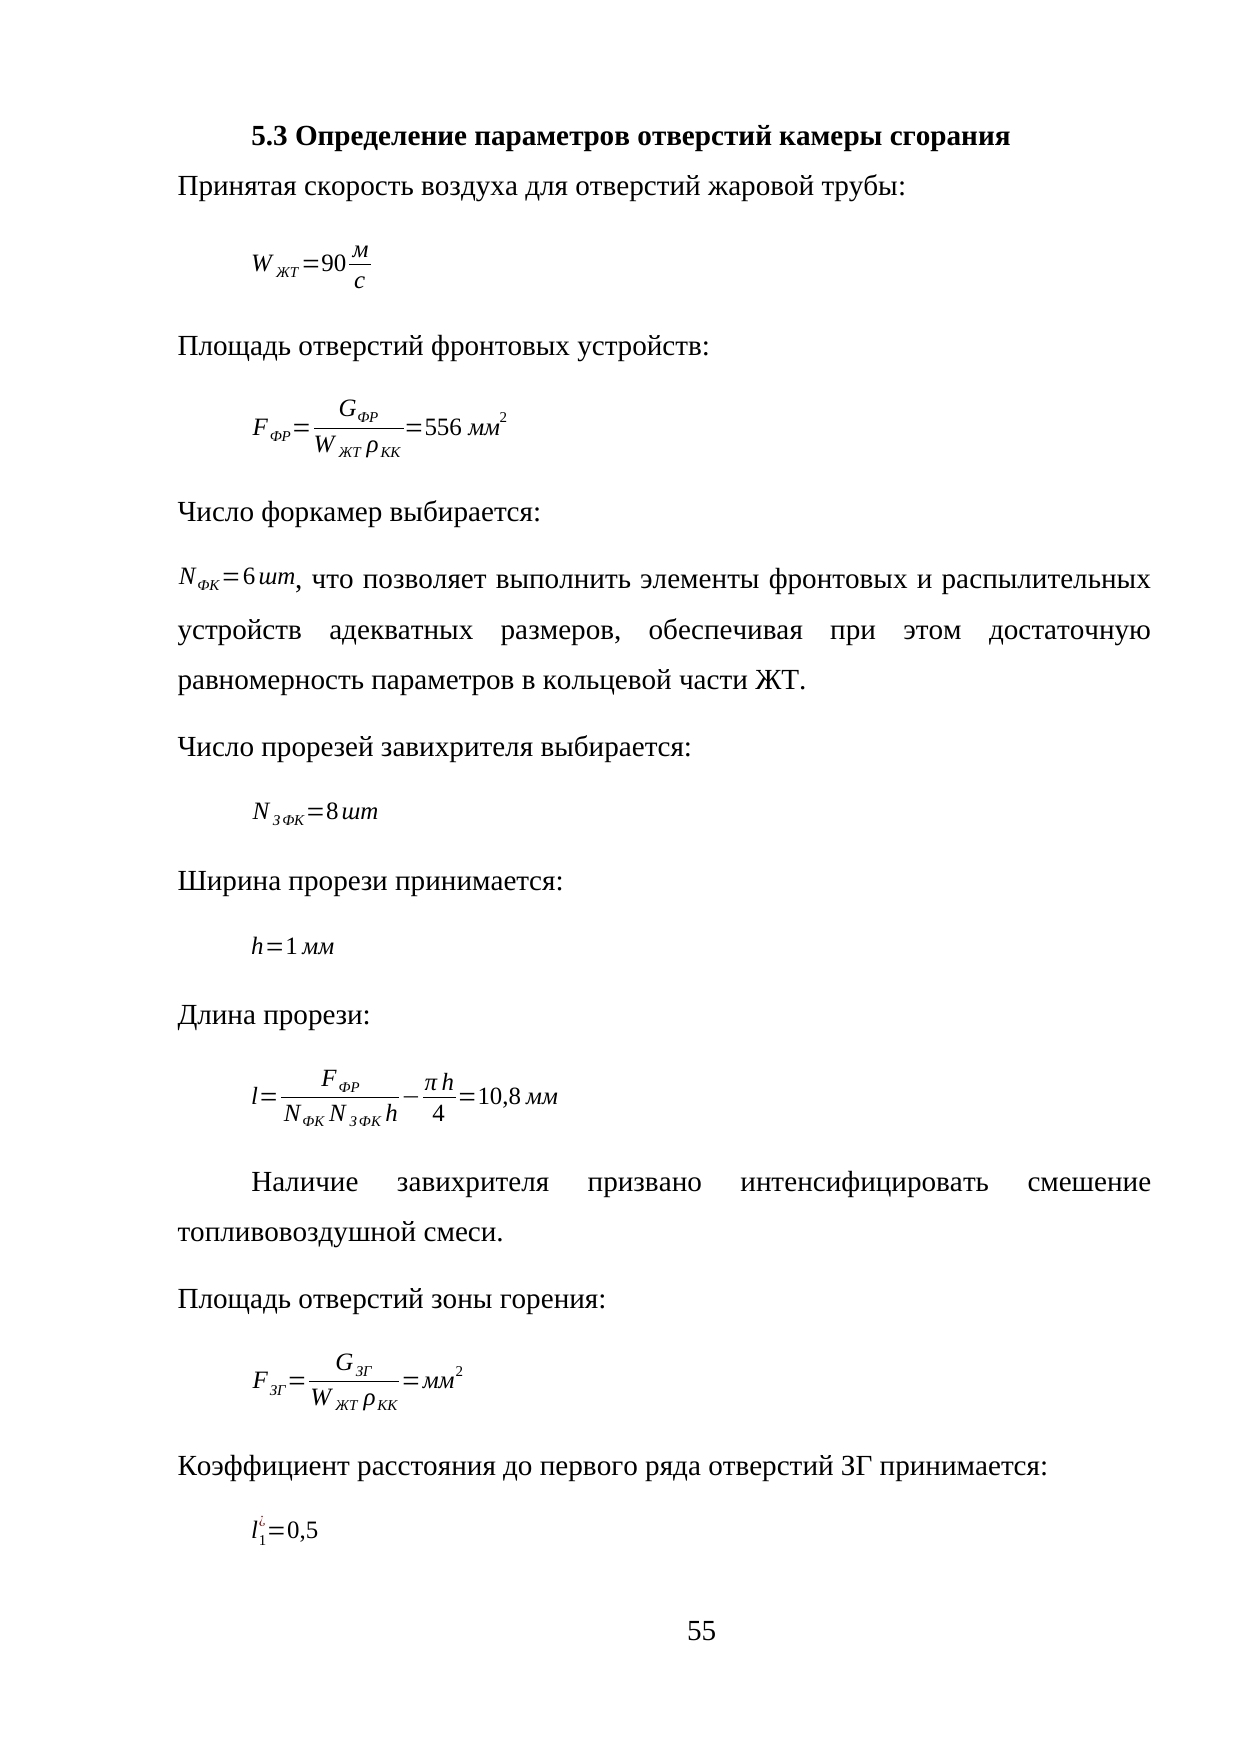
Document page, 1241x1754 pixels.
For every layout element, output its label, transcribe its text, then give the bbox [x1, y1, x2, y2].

text Число форкамер выбирается: [177, 494, 1152, 528]
subtitle 5.3 Определение параметров отверстий камеры сгорания [177, 118, 1152, 152]
text Принятая скорость воздуха для отверстий жаровой трубы: [177, 168, 1152, 202]
text , что позволяет выполнить элементы фронтовых и распылительных устройств адекватных размеров, обеспечивая при этом достаточную равномерность параметров в кольцевой части ЖТ. [177, 562, 1152, 696]
text Площадь отверстий зоны горения: [177, 1281, 1152, 1315]
text Число прорезей завихрителя выбирается: [177, 729, 1152, 763]
text Ширина прорези принимается: [177, 863, 1152, 897]
text Коэффициент расстояния до первого ряда отверстий ЗГ принимается: [177, 1448, 1152, 1481]
text Длина прорези: [177, 997, 1152, 1031]
text Площадь отверстий фронтовых устройств: [177, 328, 1152, 361]
text Наличие завихрителя призвано интенсифицировать смешение топливовоздушной смеси. [177, 1164, 1152, 1248]
